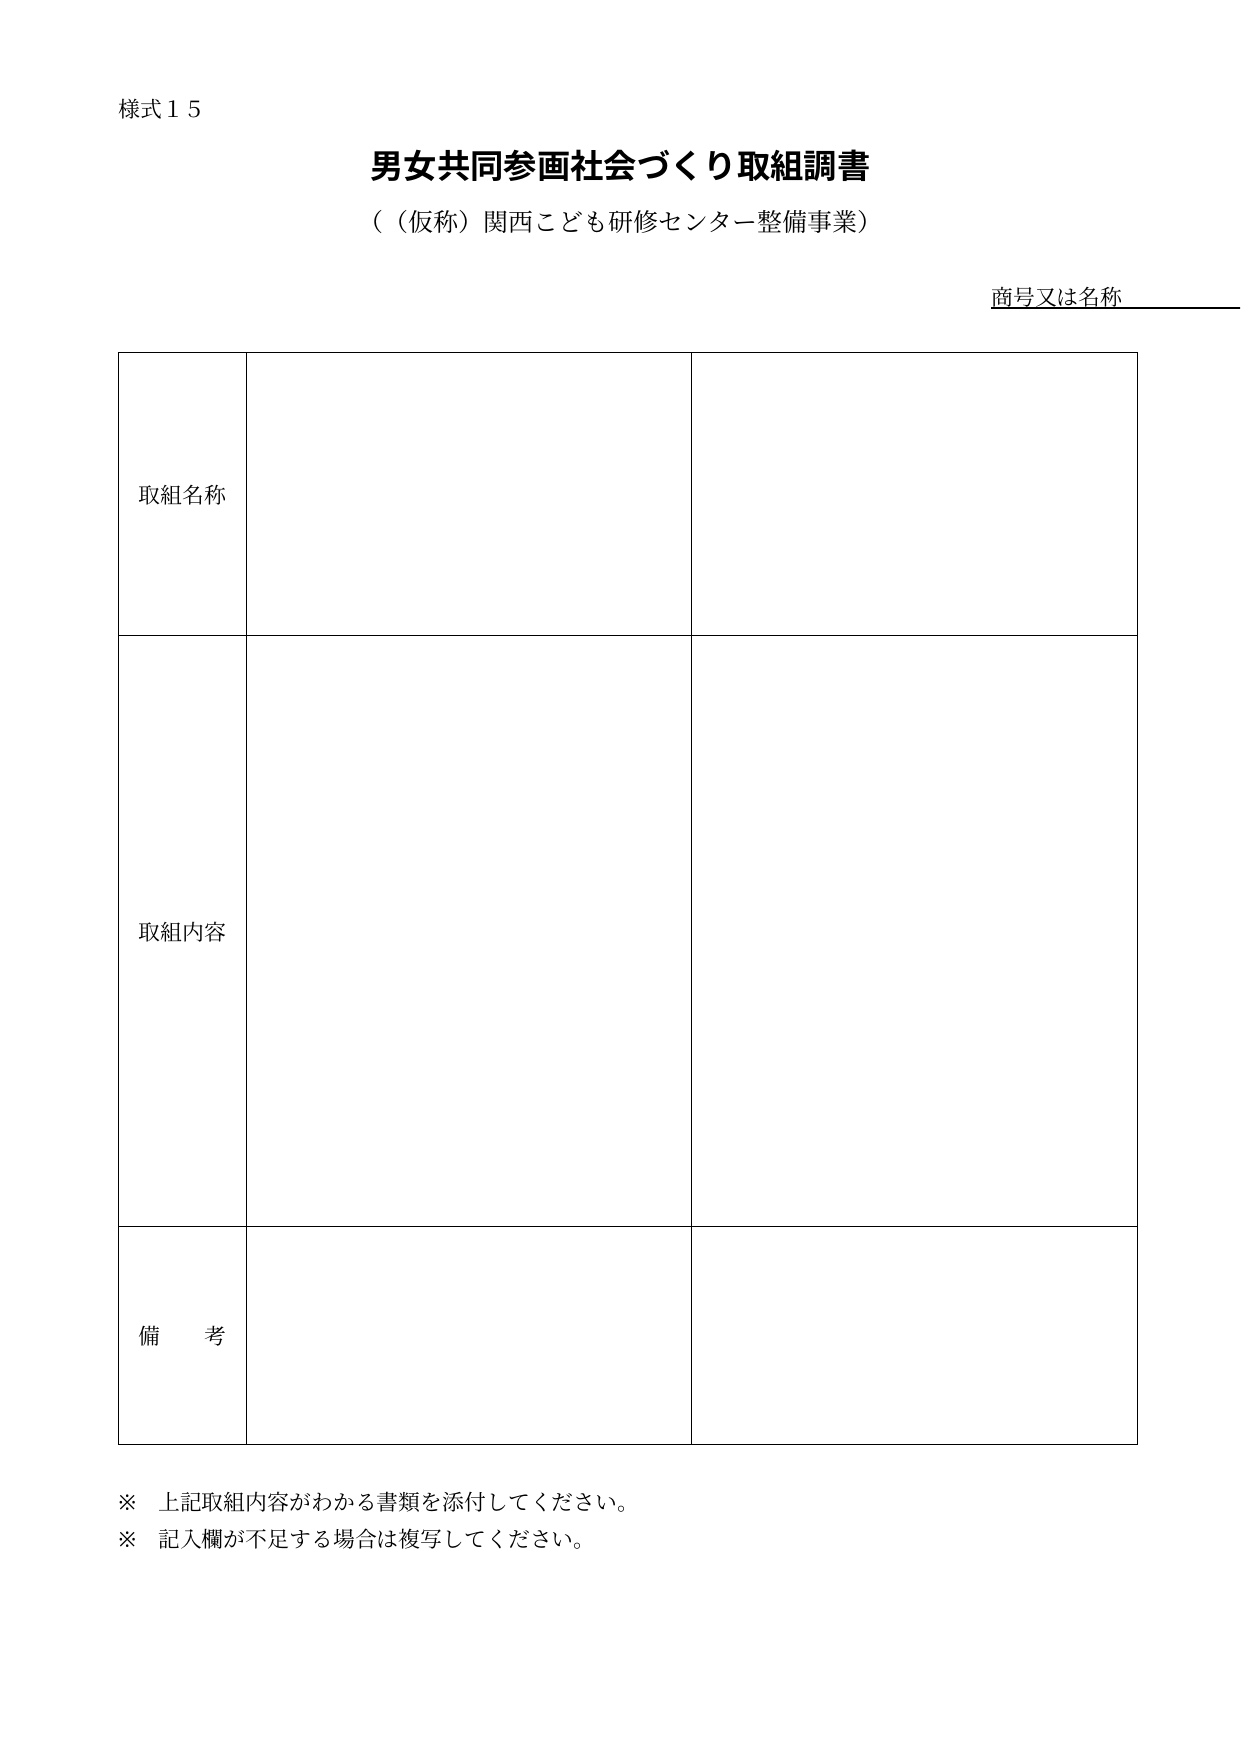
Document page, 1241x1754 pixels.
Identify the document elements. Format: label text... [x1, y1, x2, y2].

text ※ 上記取組内容がわかる書類を添付してください。 [118, 1482, 1122, 1520]
table_header 取組名称 [119, 353, 246, 635]
table_header [692, 353, 1137, 635]
text 様式１５ [118, 89, 1122, 127]
table_cell 備 考 [119, 1227, 246, 1444]
table_cell [692, 1227, 1137, 1444]
text 商号又は名称 [118, 277, 1122, 314]
table_cell 取組内容 [119, 636, 246, 1226]
text （（仮称）関西こども研修センター整備事業） [118, 202, 1122, 239]
text ※ 記入欄が不足する場合は複写してください。 [118, 1520, 1122, 1557]
table_cell [692, 636, 1137, 1226]
text 男女共同参画社会づくり取組調書 [118, 127, 1122, 202]
table_cell [247, 1227, 691, 1444]
table_cell [247, 636, 691, 1226]
table_header [247, 353, 691, 635]
